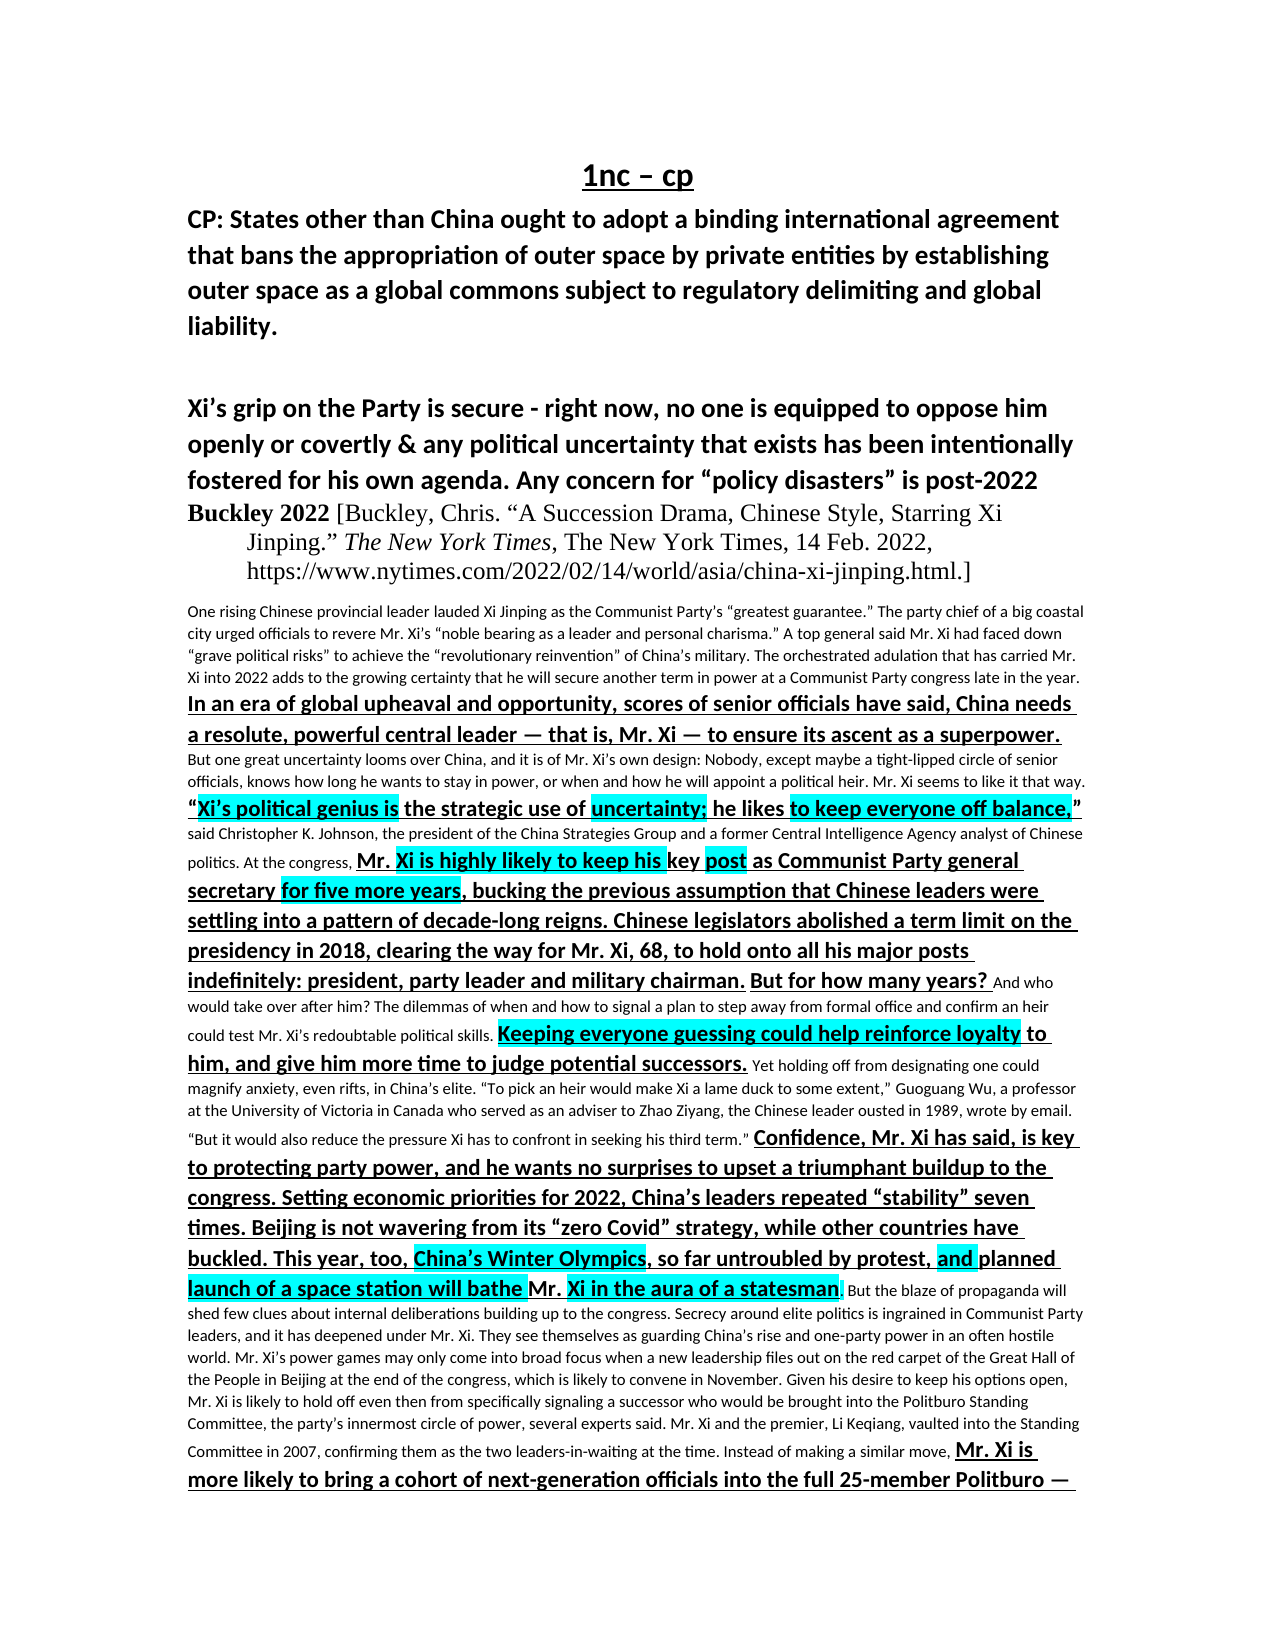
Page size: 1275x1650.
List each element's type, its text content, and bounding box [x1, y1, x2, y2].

subtitle Xi’s grip on the Party is secure - right now, no one is equipped to oppose him openly or covertly & any political uncertainty that exists has been intentionally fostered for his own agenda. Any concern for “policy disasters” is post-2022 [187, 392, 1087, 496]
subtitle 1nc – cp [187, 154, 1087, 195]
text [187, 601, 1087, 1494]
text Buckley 2022 [Buckley, Chris. “A Succession Drama, Chinese Style, Starring Xi Jinping.” The New York Times, The New York Times, 14 Feb. 2022, https://www.nytimes.com/2022/02/14/world/asia/china-xi-jinping.html.] [187, 498, 1087, 585]
subtitle CP: States other than China ought to adopt a binding international agreement that bans the appropriation of outer space by private entities by establishing outer space as a global commons subject to regulatory delimiting and global liability. [187, 202, 1087, 342]
